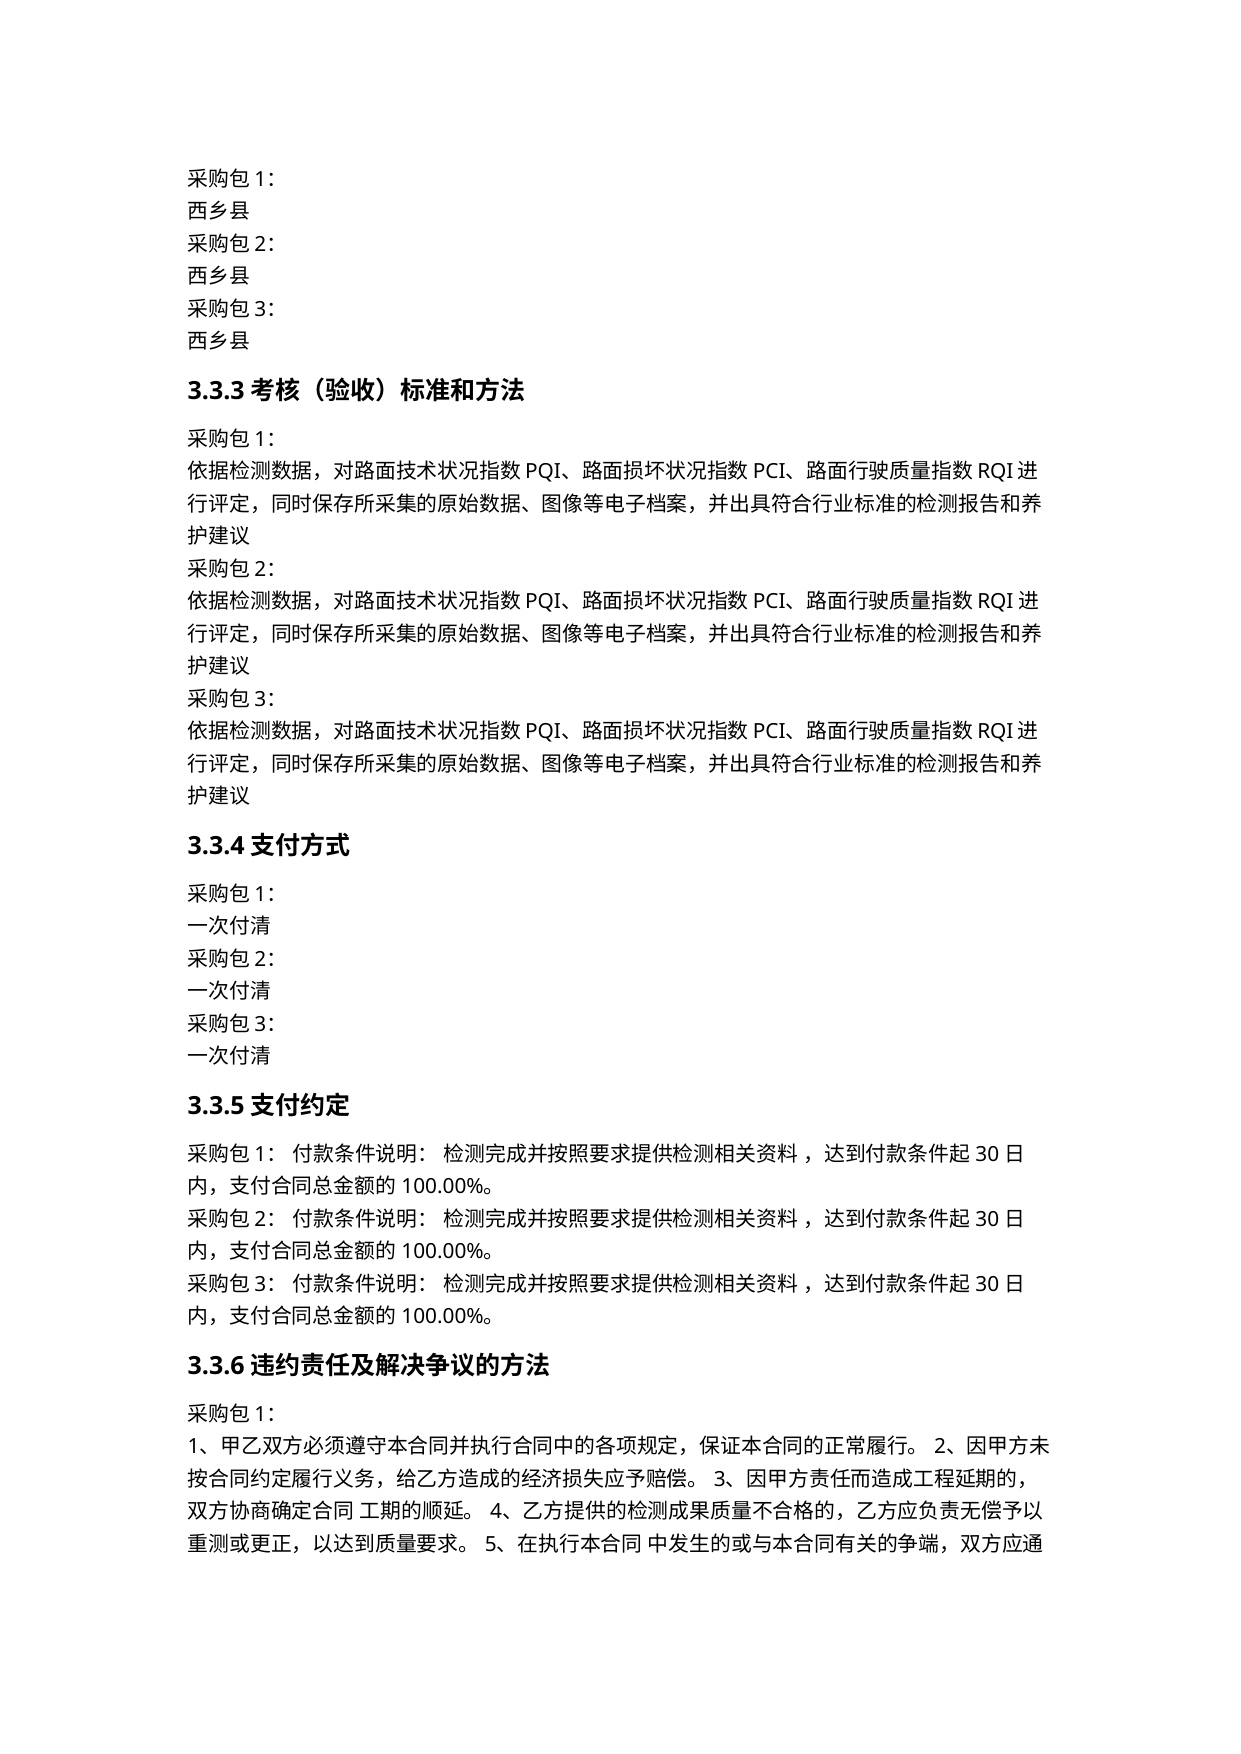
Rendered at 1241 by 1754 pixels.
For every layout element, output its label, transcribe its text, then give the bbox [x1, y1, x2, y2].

text 一次付清 [187, 909, 1053, 942]
text 3.3.5支付约定 [187, 1072, 1053, 1137]
text 依据检测数据，对路面技术状况指数PQI、路面损坏状况指数PCI、路面行驶质量指数RQI进行评定，同时保存所采集的原始数据、图像等电子档案，并出具符合行业标准的检测报告和养护建议 [187, 454, 1053, 552]
text 采购包2： [187, 227, 1053, 259]
text 一次付清 [187, 974, 1053, 1007]
text 采购包1： [187, 422, 1053, 454]
text 采购包1： [187, 1397, 1053, 1429]
text 采购包3： [187, 1007, 1053, 1039]
text 采购包2： 付款条件说明： 检测完成并按照要求提供检测相关资料 ，达到付款条件起 30 日内，支付合同总金额的 100.00%。 [187, 1202, 1053, 1267]
text 一次付清 [187, 1039, 1053, 1072]
text 采购包3： [187, 292, 1053, 324]
text 采购包1： [187, 162, 1053, 194]
text 采购包1： [187, 877, 1053, 909]
text 采购包2： [187, 552, 1053, 584]
text 采购包3： [187, 682, 1053, 714]
text 西乡县 [187, 324, 1053, 357]
text 西乡县 [187, 194, 1053, 227]
text 依据检测数据，对路面技术状况指数PQI、路面损坏状况指数PCI、路面行驶质量指数RQI进行评定，同时保存所采集的原始数据、图像等电子档案，并出具符合行业标准的检测报告和养护建议 [187, 714, 1053, 812]
text 西乡县 [187, 259, 1053, 292]
text 采购包1： 付款条件说明： 检测完成并按照要求提供检测相关资料 ，达到付款条件起 30 日内，支付合同总金额的 100.00%。 [187, 1137, 1053, 1202]
text 3.3.4支付方式 [187, 812, 1053, 877]
text 3.3.3考核（验收）标准和方法 [187, 357, 1053, 422]
text 依据检测数据，对路面技术状况指数PQI、路面损坏状况指数PCI、路面行驶质量指数RQI 进行评定，同时保存所采集的原始数据、图像等电子档案，并出具符合行业标准的检测报告和养护建议 [187, 584, 1053, 682]
text 采购包2： [187, 942, 1053, 974]
text 3.3.6违约责任及解决争议的方法 [187, 1332, 1053, 1397]
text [187, 1429, 1053, 1559]
text 采购包3： 付款条件说明： 检测完成并按照要求提供检测相关资料 ，达到付款条件起 30 日内，支付合同总金额的 100.00%。 [187, 1267, 1053, 1332]
